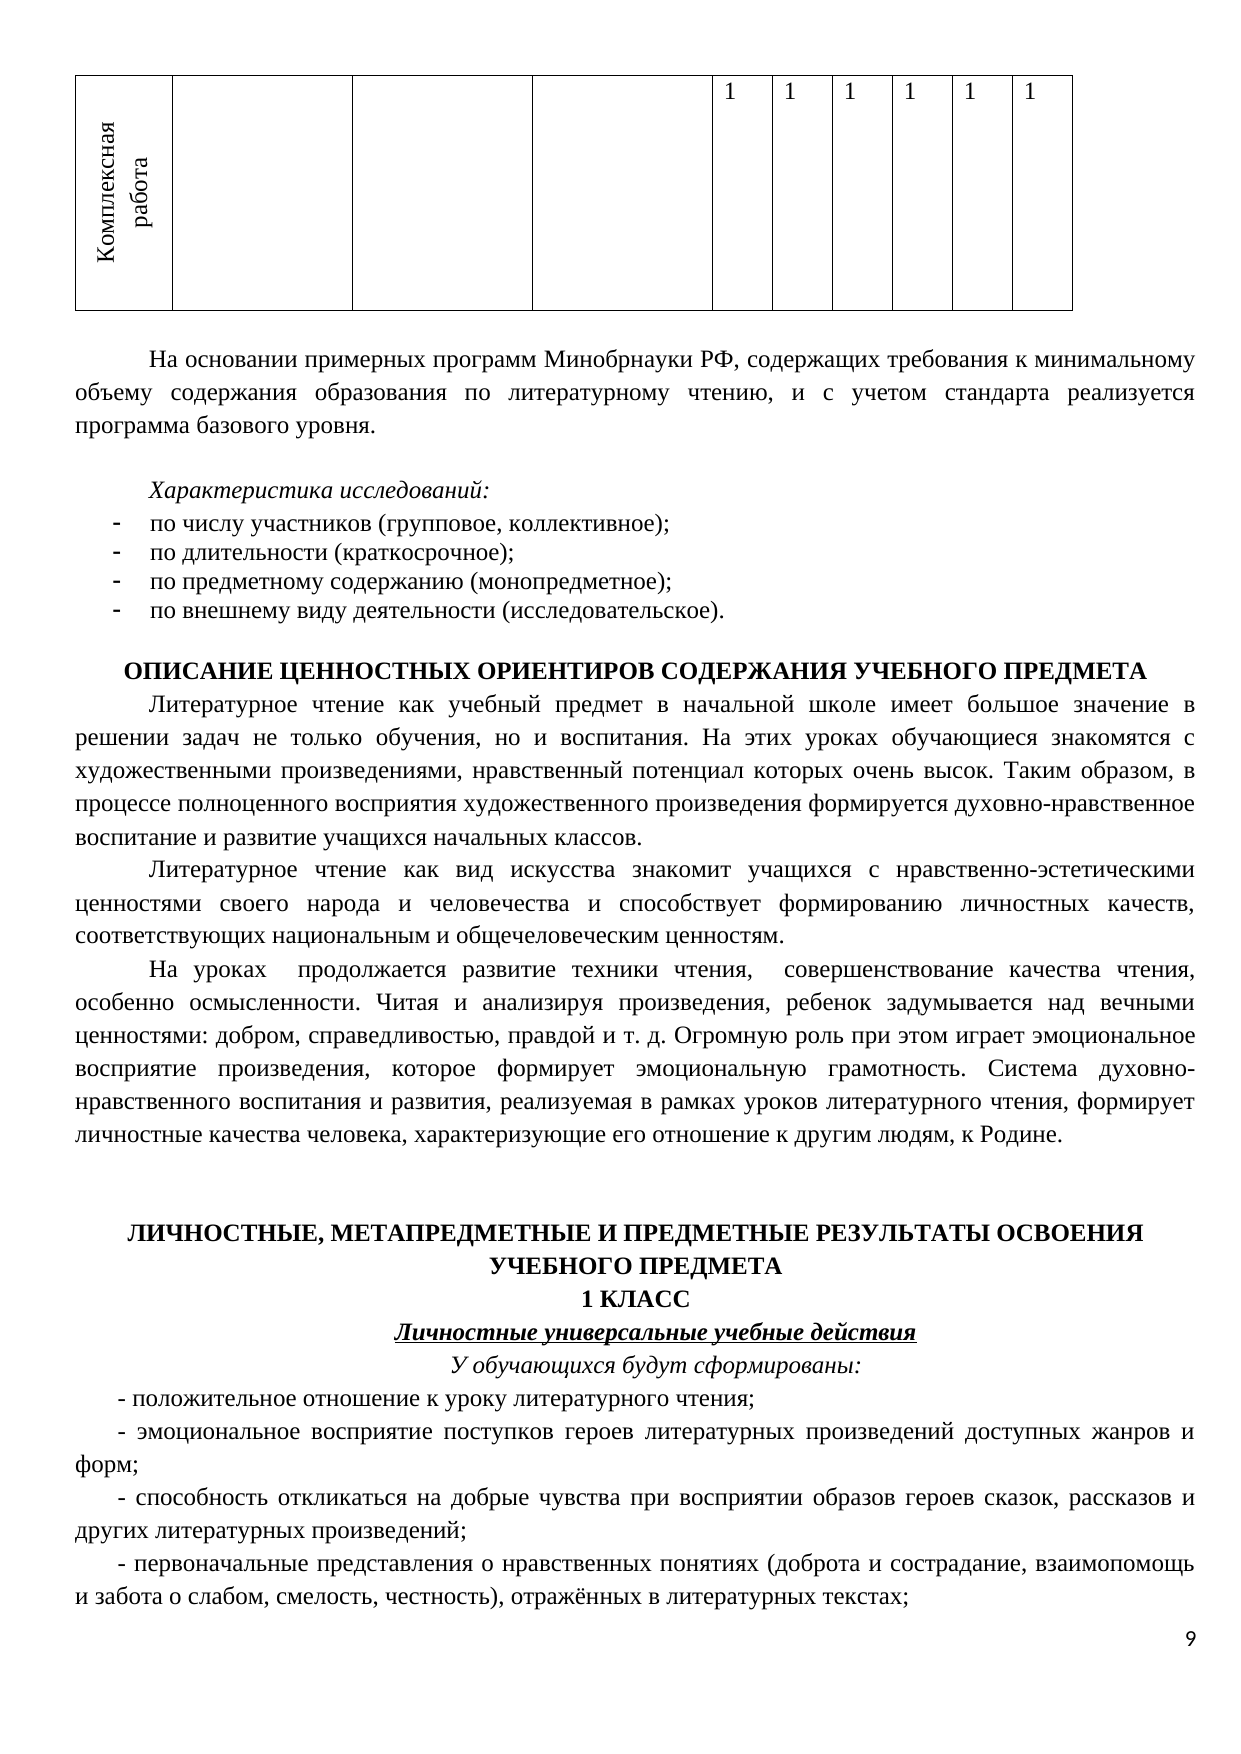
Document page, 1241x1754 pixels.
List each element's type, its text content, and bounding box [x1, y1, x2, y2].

text - первоначальные представления о нравственных понятиях (доброта и сострадание, взаимопомощь и забота о слабом, смелость, честность), отражённых в литературных текстах; [75, 1548, 1196, 1610]
list по длительности (краткосрочное); [112, 537, 1196, 566]
table_cell [353, 76, 532, 310]
text ЛИЧНОСТНЫЕ, МЕТАПРЕДМЕТНЫЕ И ПРЕДМЕТНЫЕ РЕЗУЛЬТАТЫ ОСВОЕНИЯ УЧЕБНОГО ПРЕДМЕТА [75, 1218, 1196, 1279]
table_cell Комплексная работа [76, 76, 172, 310]
text - положительное отношение к уроку литературного чтения; [75, 1383, 1196, 1412]
text Личностные универсальные учебные действия [75, 1317, 1196, 1346]
text - способность откликаться на добрые чувства при восприятии образов героев сказок, рассказов и других литературных произведений; [75, 1482, 1196, 1544]
list по внешнему виду деятельности (исследовательское). [112, 595, 1196, 623]
text 1 КЛАСС [75, 1284, 1196, 1313]
text - эмоциональное восприятие поступков героев литературных произведений доступных жанров и форм; [75, 1416, 1196, 1478]
table_cell 1 [1013, 76, 1072, 310]
text У обучающихся будут сформированы: [75, 1350, 1196, 1379]
table_cell [533, 76, 712, 310]
text Характеристика исследований: [75, 475, 1196, 504]
text Литературное чтение как вид искусства знакомит учащихся с нравственно-эстетическими ценностями своего народа и человечества и способствует формированию личностных качеств, соответствующих национальным и общечеловеческим ценностям. [75, 854, 1196, 949]
text Литературное чтение как учебный предмет в начальной школе имеет большое значение в решении задач не только обучения, но и воспитания. На этих уроках обучающиеся знакомятся с художественными произведениями, нравственный потенциал которых очень высок. Таким образом, в процессе полноценного восприятия художественного произведения формируется духовно-нравственное воспитание и развитие учащихся начальных классов. [75, 689, 1196, 850]
table_cell 1 [773, 76, 832, 310]
text На уроках продолжается развитие техники чтения, совершенствование качества чтения, особенно осмысленности. Читая и анализируя произведения, ребенок задумывается над вечными ценностями: добром, справедливостью, правдой и т. д. Огромную роль при этом играет эмоциональное восприятие произведения, которое формирует эмоциональную грамотность. Система духовно-нравственного воспитания и развития, реализуемая в рамках уроков литературного чтения, формирует личностные качества человека, характеризующие его отношение к другим людям, к Родине. [75, 954, 1196, 1147]
table_cell 1 [833, 76, 892, 310]
table_cell [173, 76, 352, 310]
list по предметному содержанию (монопредметное); [112, 566, 1196, 595]
table_cell 1 [893, 76, 952, 310]
table_cell 1 [713, 76, 772, 310]
table_cell 1 [953, 76, 1012, 310]
text На основании примерных программ Минобрнауки РФ, содержащих требования к минимальному объему содержания образования по литературному чтению, и с учетом стандарта реализуется программа базового уровня. [75, 344, 1196, 439]
list по числу участников (групповое, коллективное); [112, 508, 1196, 537]
text ОПИСАНИЕ ЦЕННОСТНЫХ ОРИЕНТИРОВ СОДЕРЖАНИЯ УЧЕБНОГО ПРЕДМЕТА [75, 656, 1196, 685]
